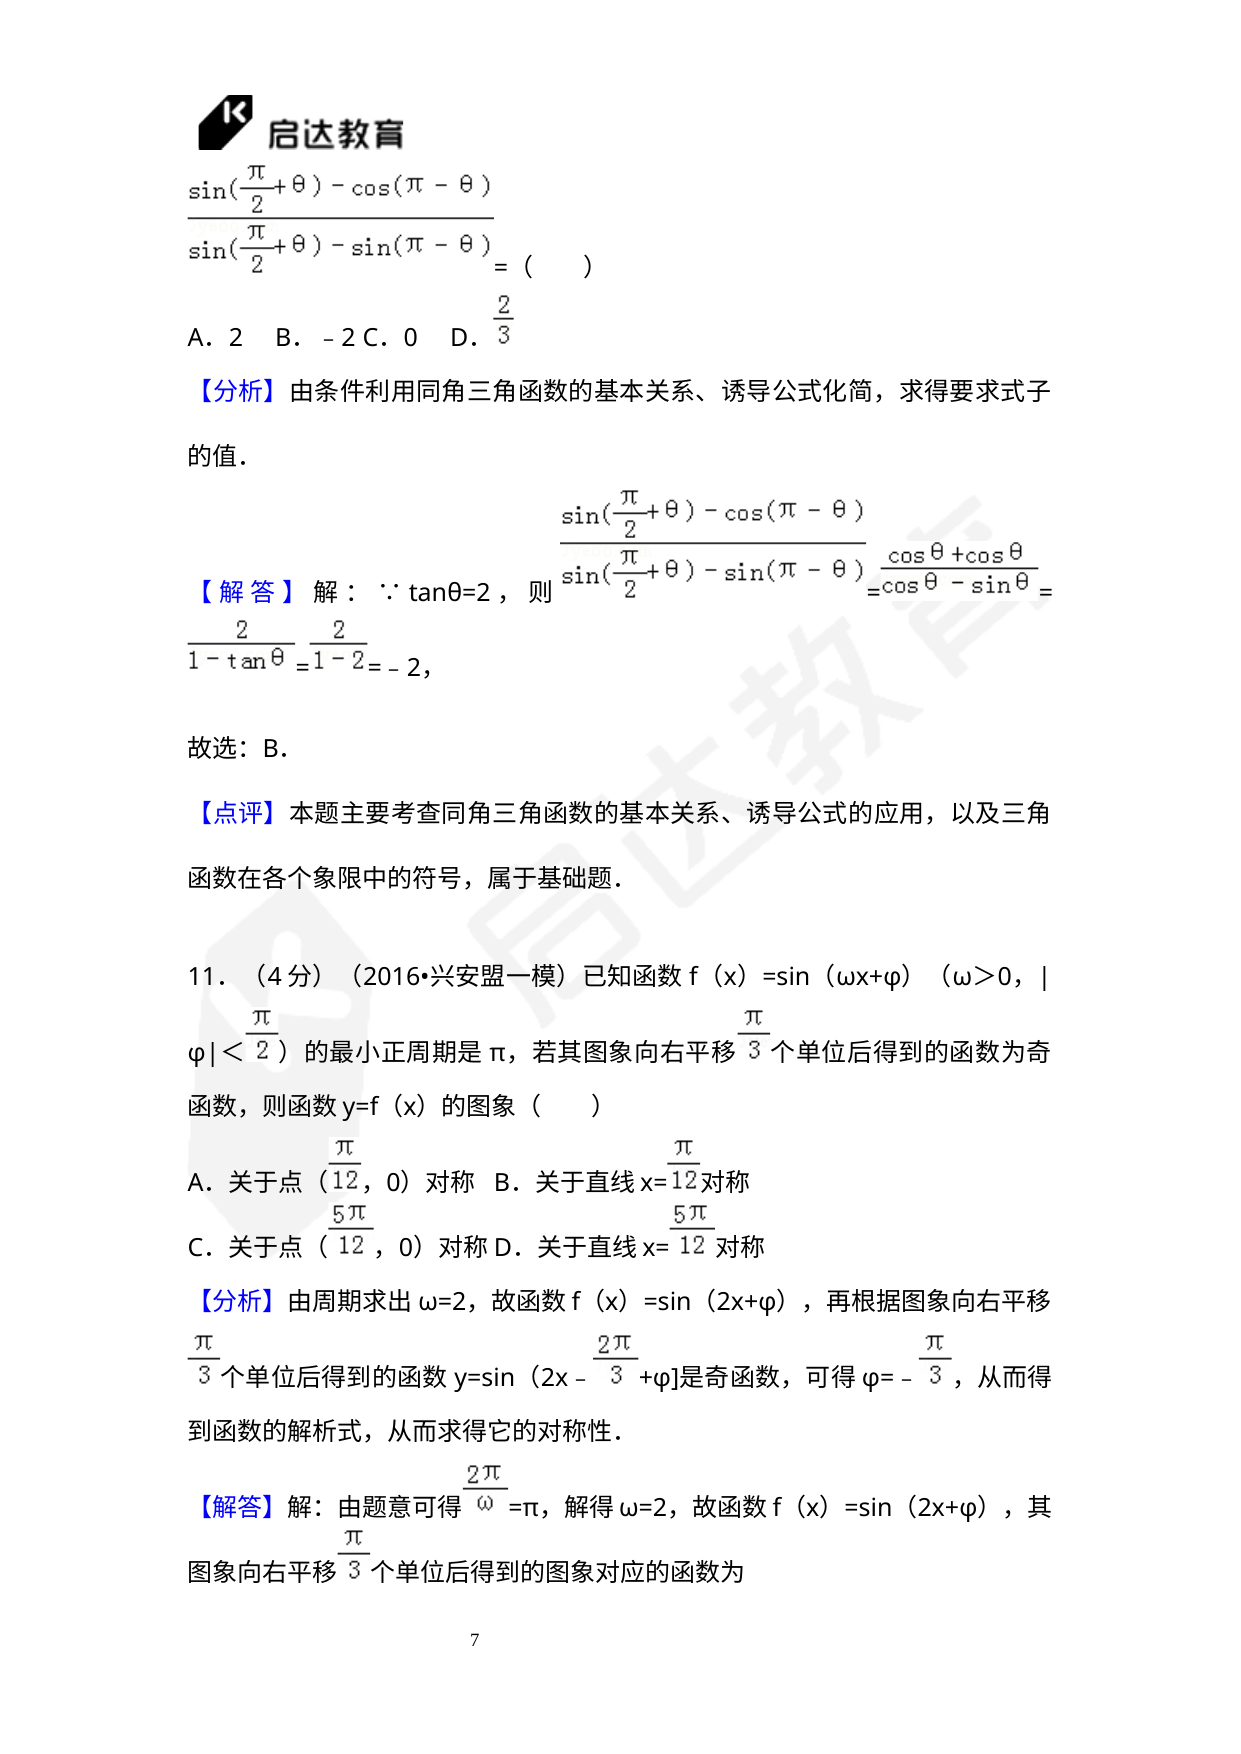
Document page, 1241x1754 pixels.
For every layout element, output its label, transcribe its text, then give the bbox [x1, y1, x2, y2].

picture [669, 1202, 715, 1257]
picture [328, 1202, 374, 1257]
picture [593, 1332, 639, 1387]
text A．2 B．﹣2 C．0 D． [187, 292, 1053, 357]
picture [187, 1332, 221, 1387]
text 11．（4分）（2016•兴安盟一模）已知函数f（x）=sin（ωx+φ）（ω＞0，|φ|＜）的最小正周期是π，若其图象向右平移个单位后得到的函数为奇函数，则函数y=f（x）的图象（ ） [187, 942, 1053, 1137]
picture [918, 1332, 952, 1387]
picture [462, 1462, 509, 1517]
picture [309, 617, 368, 677]
picture [667, 1137, 701, 1192]
picture [337, 1527, 371, 1582]
text 故选：B． [187, 714, 1053, 779]
picture [328, 1137, 362, 1192]
text 【分析】由条件利用同角三角函数的基本关系、诱导公式化简，求得要求式子的值． [187, 357, 1053, 487]
picture [880, 541, 1039, 601]
text C．关于点（，0）对称 D．关于直线x=对称 [187, 1202, 1053, 1267]
picture [560, 487, 867, 601]
picture [737, 1007, 771, 1062]
picture [187, 617, 296, 677]
text 【解答】解：由题意可得=π，解得ω=2，故函数f（x）=sin（2x+φ），其图象向右平移个单位后得到的图象对应的函数为 [187, 1462, 1053, 1592]
picture [187, 162, 494, 276]
picture [493, 292, 514, 347]
text 【点评】本题主要考查同角三角函数的基本关系、诱导公式的应用，以及三角函数在各个象限中的符号，属于基础题． [187, 779, 1053, 909]
picture [245, 1007, 279, 1062]
picture [198, 95, 404, 150]
text 【分析】由周期求出ω=2，故函数f（x）=sin（2x+φ），再根据图象向右平移个单位后得到的函数 y=sin（2x﹣+φ]是奇函数，可得φ=﹣，从而得到函数的解析式，从而求得它的对称性． [187, 1267, 1053, 1462]
text A．关于点（，0）对称 B．关于直线x=对称 [187, 1137, 1053, 1202]
